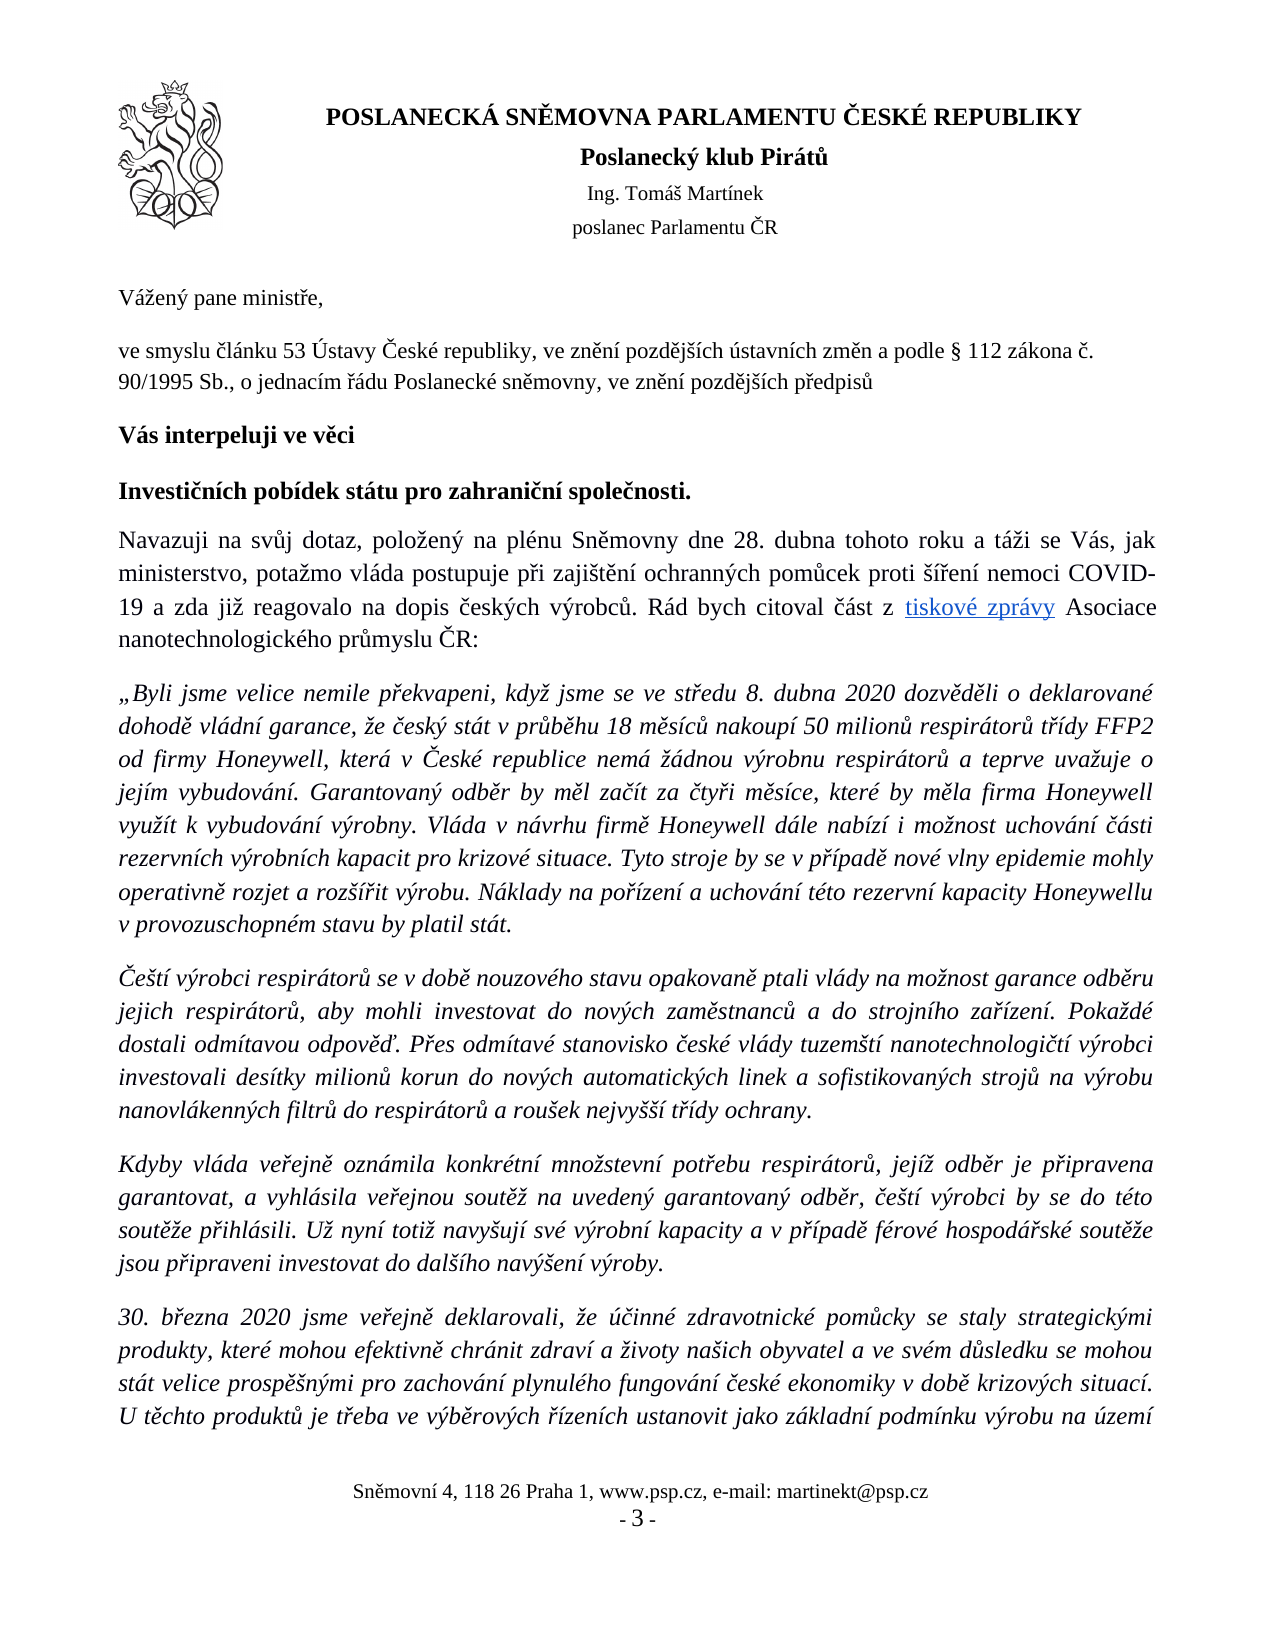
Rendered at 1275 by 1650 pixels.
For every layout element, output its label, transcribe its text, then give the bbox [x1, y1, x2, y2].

picture [118, 80, 223, 230]
text Vás interpeluji ve věci [118, 421, 1157, 449]
text Kdyby vláda veřejně oznámila konkrétní množstevní potřebu respirátorů, jejíž odběr je připravena garantovat, a vyhlásila veřejnou soutěž na uvedený garantovaný odběr, čeští výrobci by se do této soutěže přihlásili. Už nyní totiž navyšují své výrobní kapacity a v případě férové hospodářské soutěže jsou připraveni investovat do dalšího navýšení výroby. [118, 1149, 1157, 1277]
text Vážený pane ministře, [118, 284, 1157, 311]
text „Byli jsme velice nemile překvapeni, když jsme se ve středu 8. dubna 2020 dozvěděli o deklarované dohodě vládní garance, že český stát v průběhu 18 měsíců nakoupí 50 milionů respirátorů třídy FFP2 od firmy Honeywell, která v České republice nemá žádnou výrobnu respirátorů a teprve uvažuje o jejím vybudování. Garantovaný odběr by měl začít za čtyři měsíce, které by měla firma Honeywell využít k vybudování výrobny. Vláda v návrhu firmě Honeywell dále nabízí i možnost uchování části rezervních výrobních kapacit pro krizové situace. Tyto stroje by se v případě nové vlny epidemie mohly operativně rozjet a rozšířit výrobu. Náklady na pořízení a uchování této rezervní kapacity Honeywellu v provozuschopném stavu by platil stát. [118, 678, 1157, 938]
text Investičních pobídek státu pro zahraniční společnosti. [118, 476, 1157, 505]
text Navazuji na svůj dotaz, položený na plénu Sněmovny dne 28. dubna tohoto roku a táži se Vás, jak ministerstvo, potažmo vláda postupuje při zajištění ochranných pomůcek proti šíření nemoci COVID-19 a zda již reagovalo na dopis českých výrobců. Rád bych citoval část z tiskové zprávy Asociace nanotechnologického průmyslu ČR: [118, 526, 1157, 653]
text Čeští výrobci respirátorů se v době nouzového stavu opakovaně ptali vlády na možnost garance odběru jejich respirátorů, aby mohli investovat do nových zaměstnanců a do strojního zařízení. Pokaždé dostali odmítavou odpověď. Přes odmítavé stanovisko české vlády tuzemští nanotechnologičtí výrobci investovali desítky milionů korun do nových automatických linek a sofistikovaných strojů na výrobu nanovlákenných filtrů do respirátorů a roušek nejvyšší třídy ochrany. [118, 963, 1157, 1124]
text ve smyslu článku 53 Ústavy České republiky, ve znění pozdějších ústavních změn a podle § 112 zákona č. 90/1995 Sb., o jednacím řádu Poslanecké sněmovny, ve znění pozdějších předpisů [118, 337, 1157, 394]
